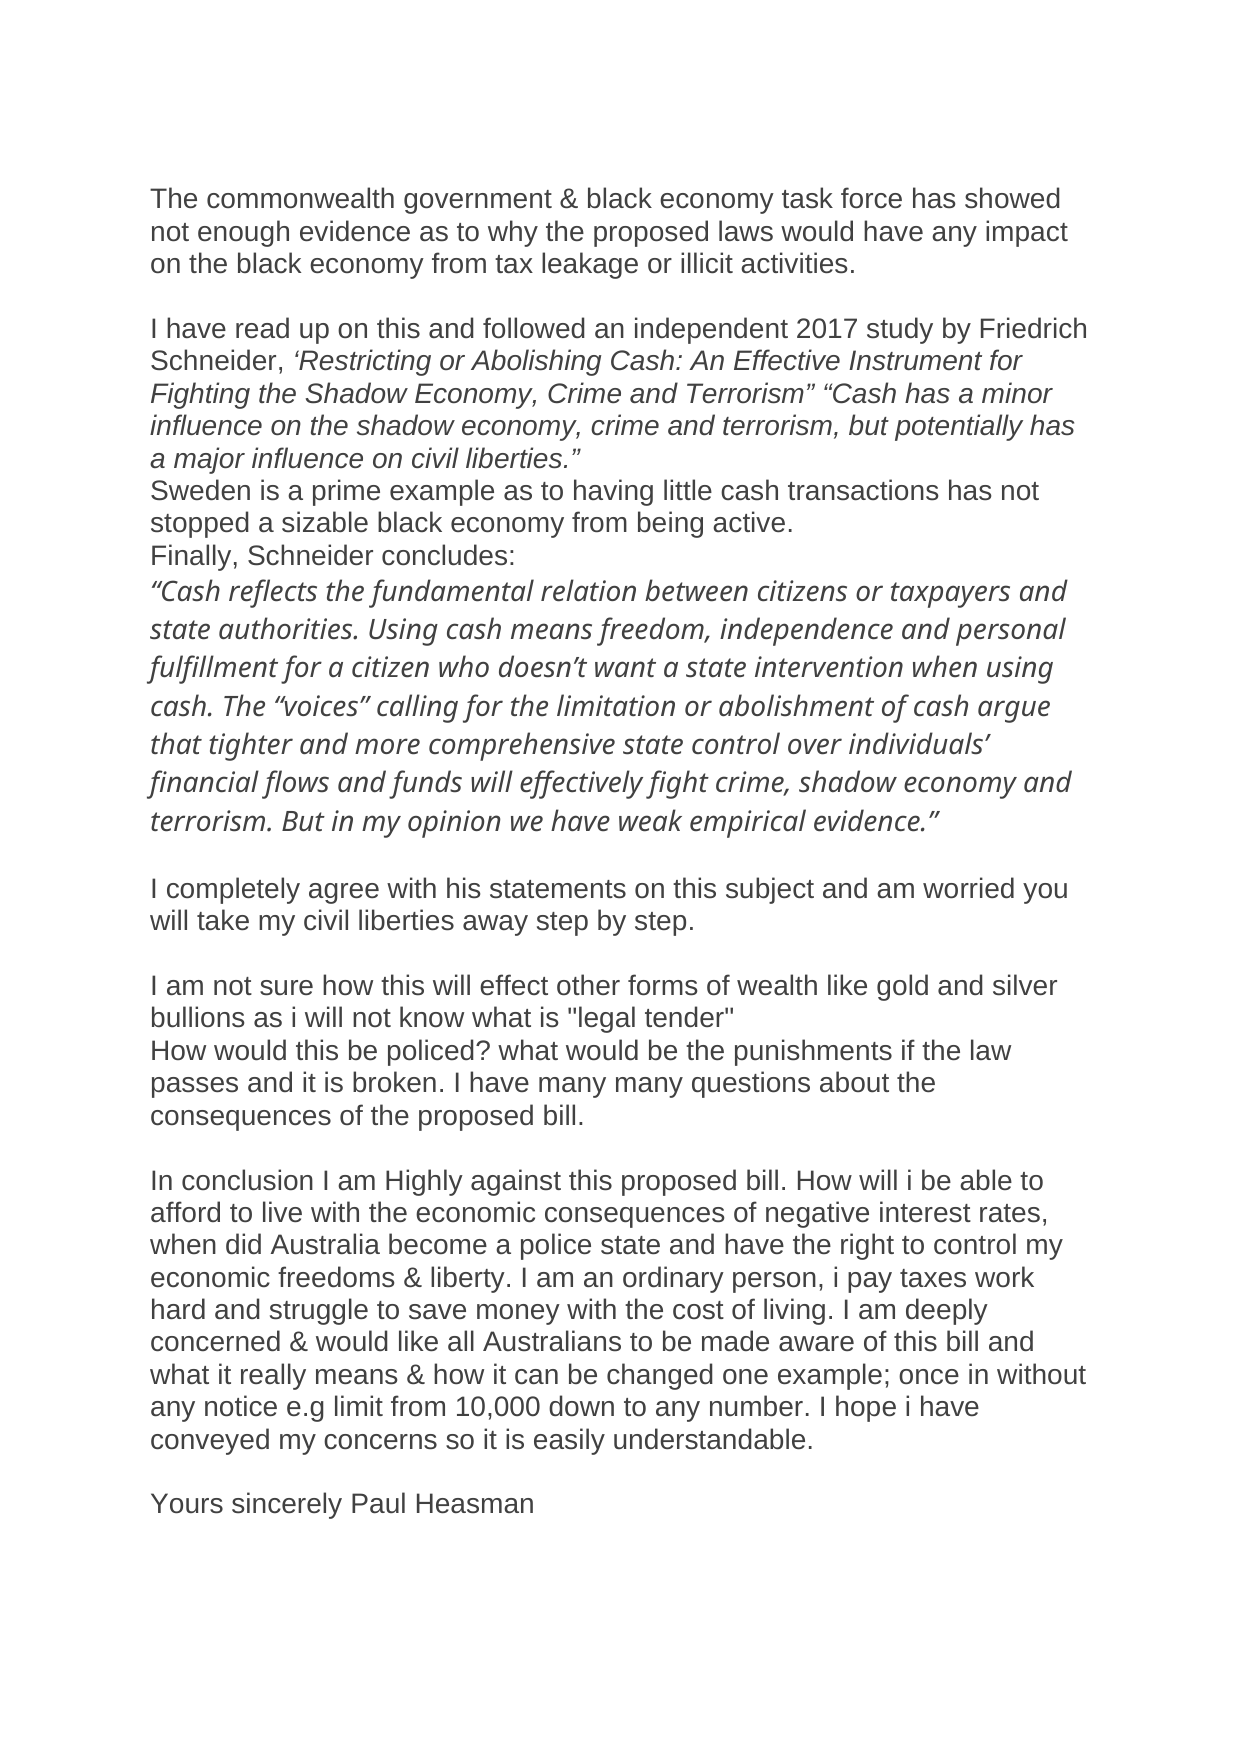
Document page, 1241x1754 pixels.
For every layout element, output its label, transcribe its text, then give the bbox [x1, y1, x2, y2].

text “Cash reflects the fundamental relation between citizens or taxpayers and state authorities. Using cash means freedom, independence and personal fulfillment for a citizen who doesn’t want a state intervention when using cash. The “voices” calling for the limitation or abolishment of cash argue that tighter and more comprehensive state control over individuals’ financial flows and funds will effectively fight crime, shadow economy and terrorism. But in my opinion we have weak empirical evidence.” [150, 571, 1090, 839]
text The commonwealth government & black economy task force has showed not enough evidence as to why the proposed laws would have any impact on the black economy from tax leakage or illicit activities. [150, 182, 1090, 279]
text How would this be policed? what would be the punishments if the law passes and it is broken. I have many many questions about the consequences of the proposed bill. [150, 1034, 1090, 1131]
text In conclusion I am Highly against this proposed bill. How will i be able to afford to live with the economic consequences of negative interest rates, when did Australia become a police state and have the right to control my economic freedoms & liberty. I am an ordinary person, i pay taxes work hard and struggle to save money with the cost of living. I am deeply concerned & would like all Australians to be made aware of this bill and what it really means & how it can be changed one example; once in without any notice e.g limit from 10,000 down to any number. I hope i have conveyed my concerns so it is easily understandable. [150, 1163, 1090, 1455]
text I am not sure how this will effect other forms of wealth like gold and silver bullions as i will not know what is "legal tender" [150, 969, 1090, 1034]
text Yours sincerely Paul Heasman [150, 1487, 1090, 1520]
text I have read up on this and followed an independent 2017 study by Friedrich Schneider, ‘Restricting or Abolishing Cash: An Effective Instrument for Fighting the Shadow Economy, Crime and Terrorism” “Cash has a minor influence on the shadow economy, crime and terrorism, but potentially has a major influence on civil liberties.” [150, 312, 1090, 474]
text Sweden is a prime example as to having little cash transactions has not stopped a sizable black economy from being active. [150, 474, 1090, 539]
text I completely agree with his statements on this subject and am worried you will take my civil liberties away step by step. [150, 872, 1090, 937]
text Finally, Schneider concludes: [150, 539, 1090, 571]
